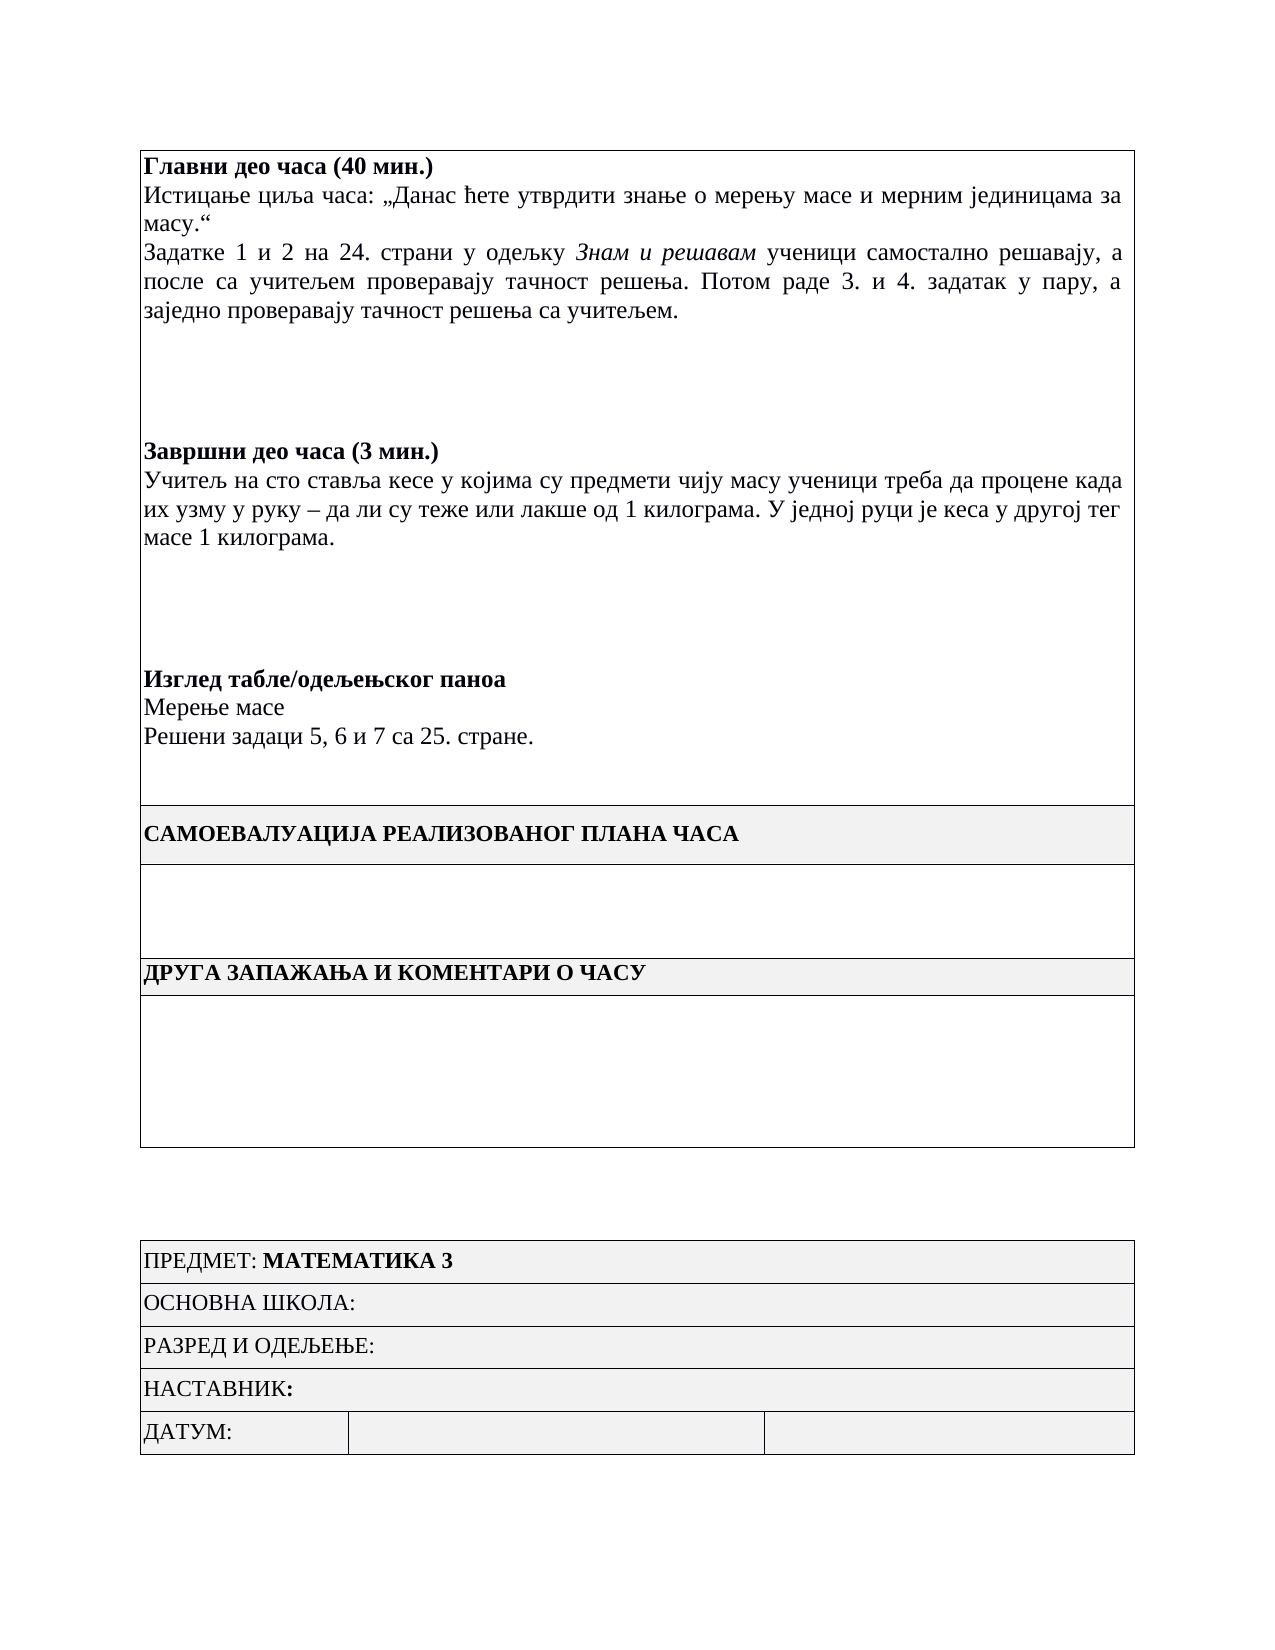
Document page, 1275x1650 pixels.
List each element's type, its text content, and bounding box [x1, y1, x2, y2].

table_cell РАЗРЕД И ОДЕЉЕЊЕ: [141, 1327, 1134, 1368]
table_cell НАСТАВНИК: [141, 1369, 1134, 1411]
table_cell ОСНОВНА ШКОЛА: [141, 1284, 1134, 1326]
table_cell ДРУГА ЗАПАЖАЊА И КОМЕНТАРИ О ЧАСУ [141, 959, 1134, 995]
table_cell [141, 151, 1134, 805]
table_cell [141, 996, 1134, 1147]
table_cell САМОЕВАЛУАЦИЈА РЕАЛИЗОВАНОГ ПЛАНА ЧАСА [141, 806, 1134, 863]
table_cell [141, 865, 1134, 958]
table_cell [765, 1412, 1134, 1454]
table_header ПРЕДМЕТ: МАТЕМАТИКА 3 [141, 1241, 1134, 1283]
table_cell ДАТУМ: [141, 1412, 348, 1454]
table_cell [349, 1412, 764, 1454]
